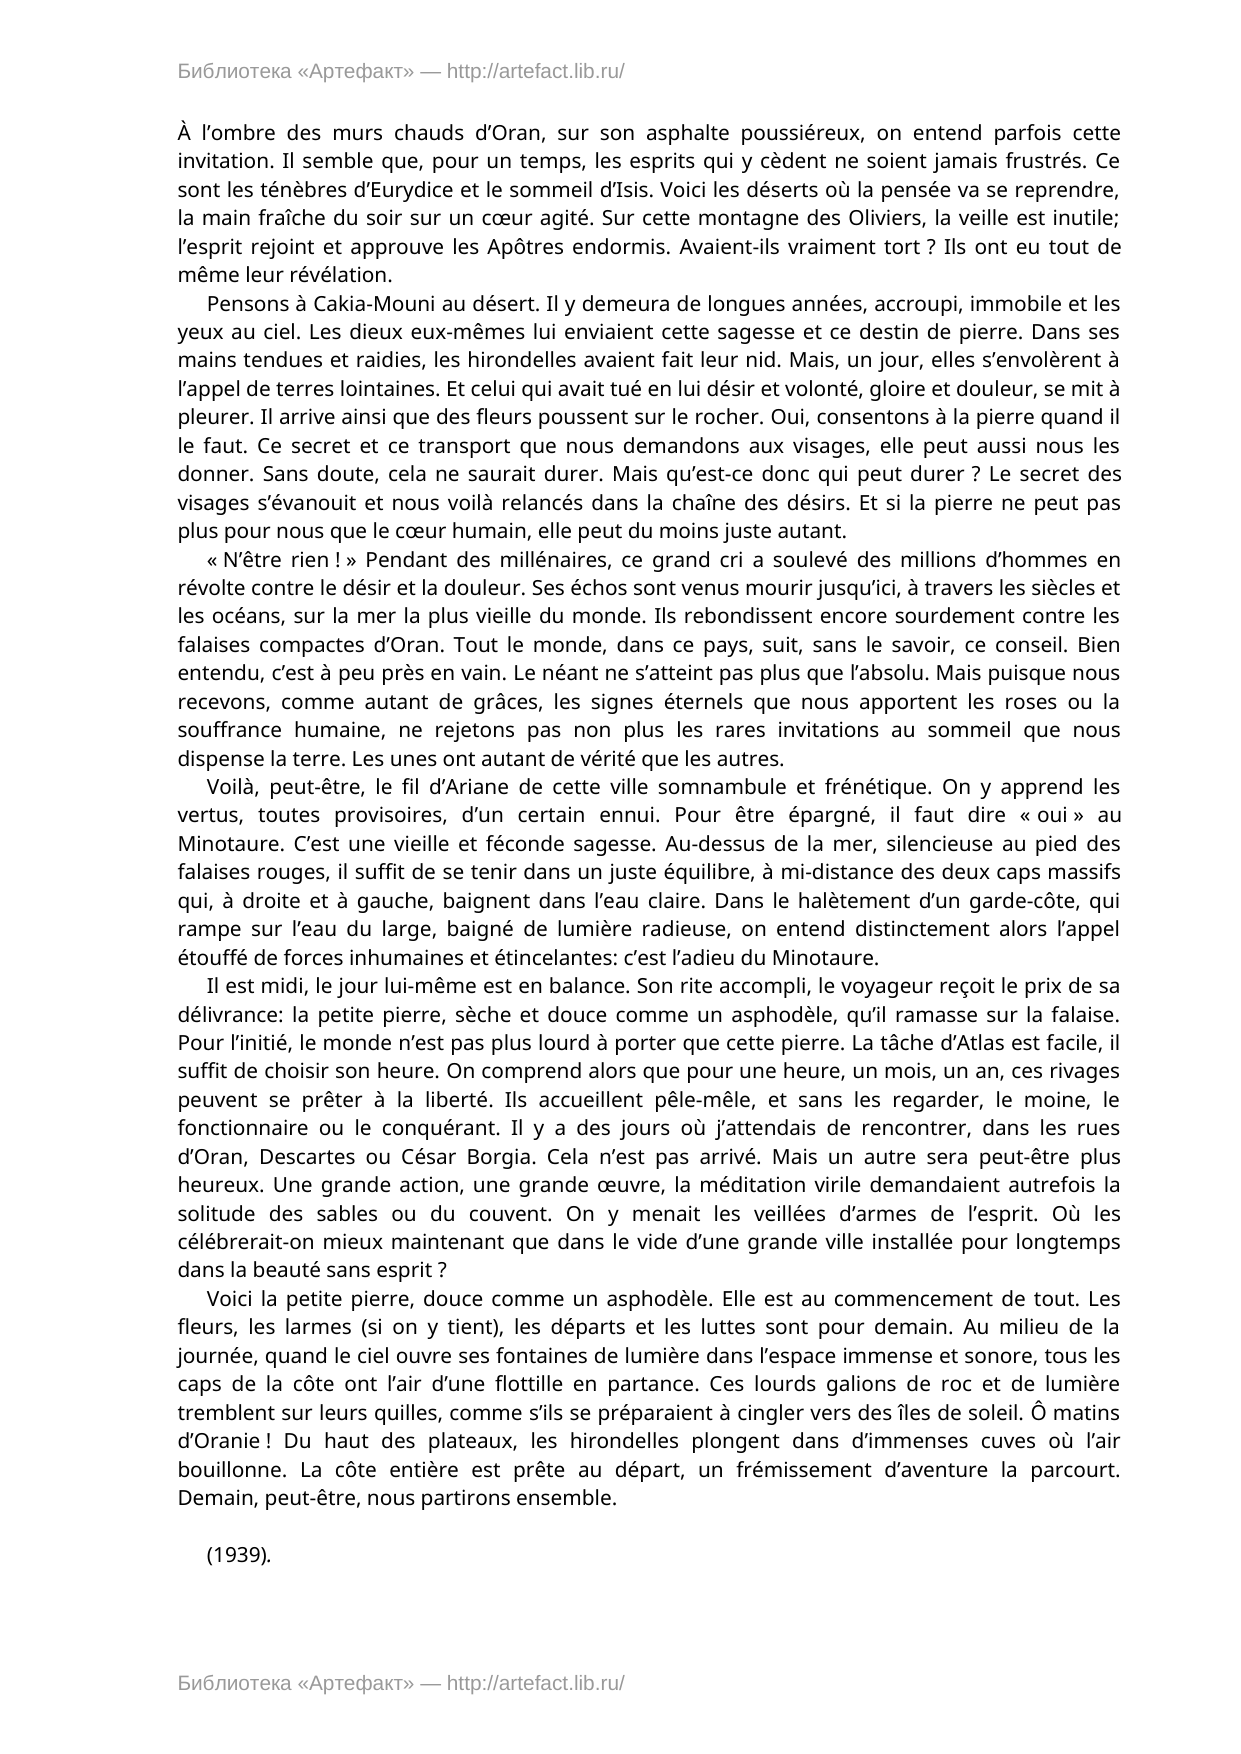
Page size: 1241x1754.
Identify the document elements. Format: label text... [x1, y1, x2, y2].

text « N’être rien ! » Pendant des millénaires, ce grand cri a soulevé des millions d’hommes en révolte contre le désir et la douleur. Ses échos sont venus mourir jusqu’ici, à travers les siècles et les océans, sur la mer la plus vieille du monde. Ils rebondissent encore sourdement contre les falaises compactes d’Oran. Tout le monde, dans ce pays, suit, sans le savoir, ce conseil. Bien entendu, c’est à peu près en vain. Le néant ne s’atteint pas plus que l’absolu. Mais puisque nous recevons, comme autant de grâces, les signes éternels que nous apportent les roses ou la souffrance humaine, ne rejetons pas non plus les rares invitations au sommeil que nous dispense la terre. Les unes ont autant de vérité que les autres. [177, 545, 1122, 772]
text Pensons à Cakia-Mouni au désert. Il y demeura de longues années, accroupi, immobile et les yeux au ciel. Les dieux eux-mêmes lui enviaient cette sagesse et ce destin de pierre. Dans ses mains tendues et raidies, les hirondelles avaient fait leur nid. Mais, un jour, elles s’envolèrent à l’appel de terres lointaines. Et celui qui avait tué en lui désir et volonté, gloire et douleur, se mit à pleurer. Il arrive ainsi que des fleurs poussent sur le rocher. Oui, consentons à la pierre quand il le faut. Ce secret et ce transport que nous demandons aux visages, elle peut aussi nous les donner. Sans doute, cela ne saurait durer. Mais qu’est-ce donc qui peut durer ? Le secret des visages s’évanouit et nous voilà relancés dans la chaîne des désirs. Et si la pierre ne peut pas plus pour nous que le cœur humain, elle peut du moins juste autant. [177, 289, 1122, 545]
text Voilà, peut-être, le fil d’Ariane de cette ville somnambule et frénétique. On y apprend les vertus, toutes provisoires, d’un certain ennui. Pour être épargné, il faut dire « oui » au Minotaure. C’est une vieille et féconde sagesse. Au-dessus de la mer, silencieuse au pied des falaises rouges, il suffit de se tenir dans un juste équilibre, à mi-distance des deux caps massifs qui, à droite et à gauche, baignent dans l’eau claire. Dans le halètement d’un garde-côte, qui rampe sur l’eau du large, baigné de lumière radieuse, on entend distinctement alors l’appel étouffé de forces inhumaines et étincelantes: c’est l’adieu du Minotaure. [177, 772, 1122, 971]
text (1939). [177, 1540, 1122, 1568]
text Voici la petite pierre, douce comme un asphodèle. Elle est au commencement de tout. Les fleurs, les larmes (si on y tient), les départs et les luttes sont pour demain. Au milieu de la journée, quand le ciel ouvre ses fontaines de lumière dans l’espace immense et sonore, tous les caps de la côte ont l’air d’une flottille en partance. Ces lourds galions de roc et de lumière tremblent sur leurs quilles, comme s’ils se préparaient à cingler vers des îles de soleil. Ô matins d’Oranie ! Du haut des plateaux, les hirondelles plongent dans d’immenses cuves où l’air bouillonne. La côte entière est prête au départ, un frémissement d’aventure la parcourt. Demain, peut-être, nous partirons ensemble. [177, 1284, 1122, 1512]
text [177, 118, 1122, 289]
text Il est midi, le jour lui-même est en balance. Son rite accompli, le voyageur reçoit le prix de sa délivrance: la petite pierre, sèche et douce comme un asphodèle, qu’il ramasse sur la falaise. Pour l’initié, le monde n’est pas plus lourd à porter que cette pierre. La tâche d’Atlas est facile, il suffit de choisir son heure. On comprend alors que pour une heure, un mois, un an, ces rivages peuvent se prêter à la liberté. Ils accueillent pêle-mêle, et sans les regarder, le moine, le fonctionnaire ou le conquérant. Il y a des jours où j’attendais de rencontrer, dans les rues d’Oran, Descartes ou César Borgia. Cela n’est pas arrivé. Mais un autre sera peut-être plus heureux. Une grande action, une grande œuvre, la méditation virile demandaient autrefois la solitude des sables ou du couvent. On y menait les veillées d’armes de l’esprit. Où les célébrerait-on mieux maintenant que dans le vide d’une grande ville installée pour longtemps dans la beauté sans esprit ? [177, 971, 1122, 1284]
